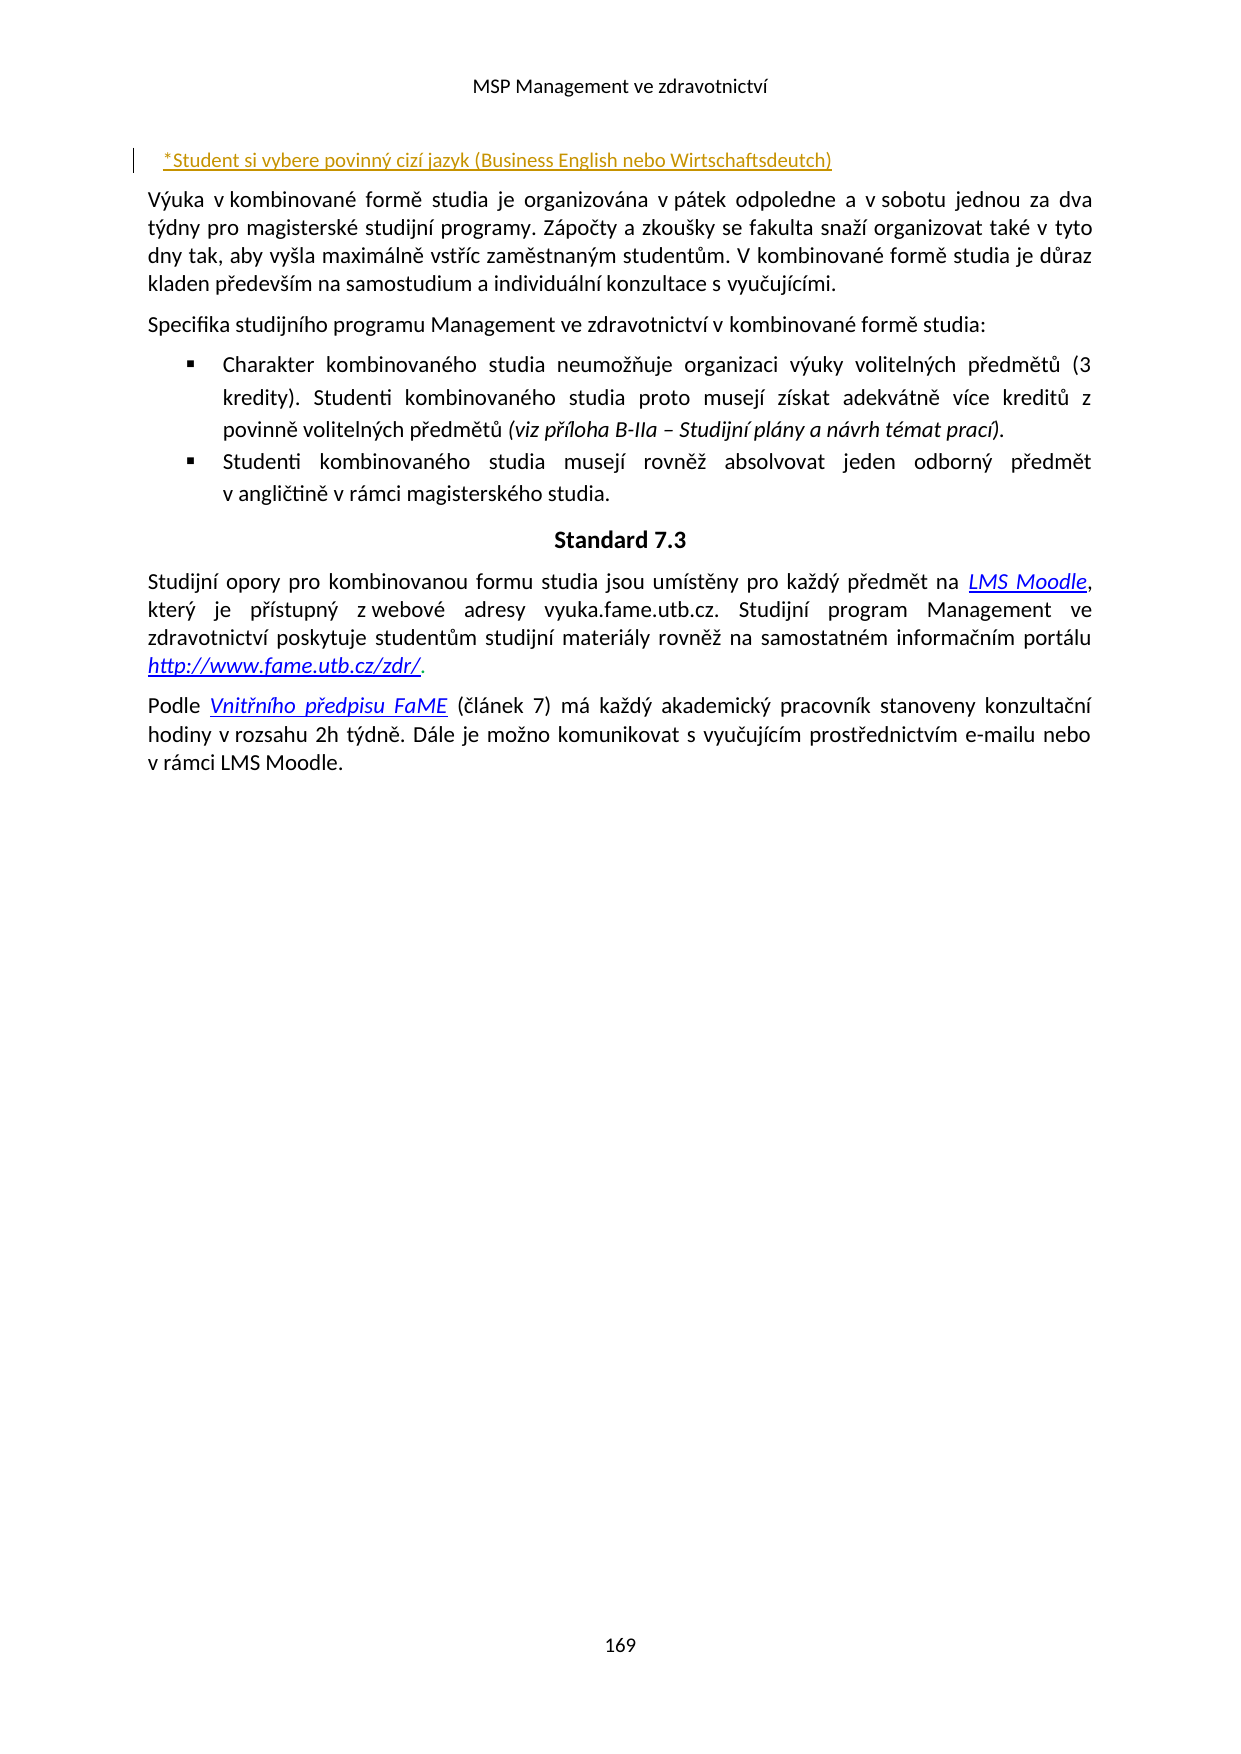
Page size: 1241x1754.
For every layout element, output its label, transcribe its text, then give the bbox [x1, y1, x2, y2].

text Specifika studijního programu Management ve zdravotnictví v kombinované formě studia: [148, 310, 1093, 338]
text Studijní opory pro kombinovanou formu studia jsou umístěny pro každý předmět na LMS Moodle, který je přístupný z webové adresy vyuka.fame.utb.cz. Studijní program Management ve zdravotnictví poskytuje studentům studijní materiály rovněž na samostatném informačním portálu http://www.fame.utb.cz/zdr/. [148, 567, 1093, 679]
text Výuka v kombinované formě studia je organizována v pátek odpoledne a v sobotu jednou za dva týdny pro magisterské studijní programy. Zápočty a zkoušky se fakulta snaží organizovat také v tyto dny tak, aby vyšla maximálně vstříc zaměstnaným studentům. V kombinované formě studia je důraz kladen především na samostudium a individuální konzultace s vyučujícími. [148, 186, 1093, 298]
list Studenti kombinovaného studia musejí rovněž absolvovat jeden odborný předmět v angličtině v rámci magisterského studia. [185, 447, 1093, 507]
subtitle Standard 7.3 [148, 524, 1093, 554]
text Podle Vnitřního předpisu FaME (článek 7) má každý akademický pracovník stanoveny konzultační hodiny v rozsahu 2h týdně. Dále je možno komunikovat s vyučujícím prostřednictvím e-mailu nebo v rámci LMS Moodle. [148, 692, 1093, 776]
list Charakter kombinovaného studia neumožňuje organizaci výuky volitelných předmětů (3 kredity). Studenti kombinovaného studia proto musejí získat adekvátně více kreditů z povinně volitelných předmětů (viz příloha B-IIa – Studijní plány a návrh témat prací). [185, 351, 1093, 443]
